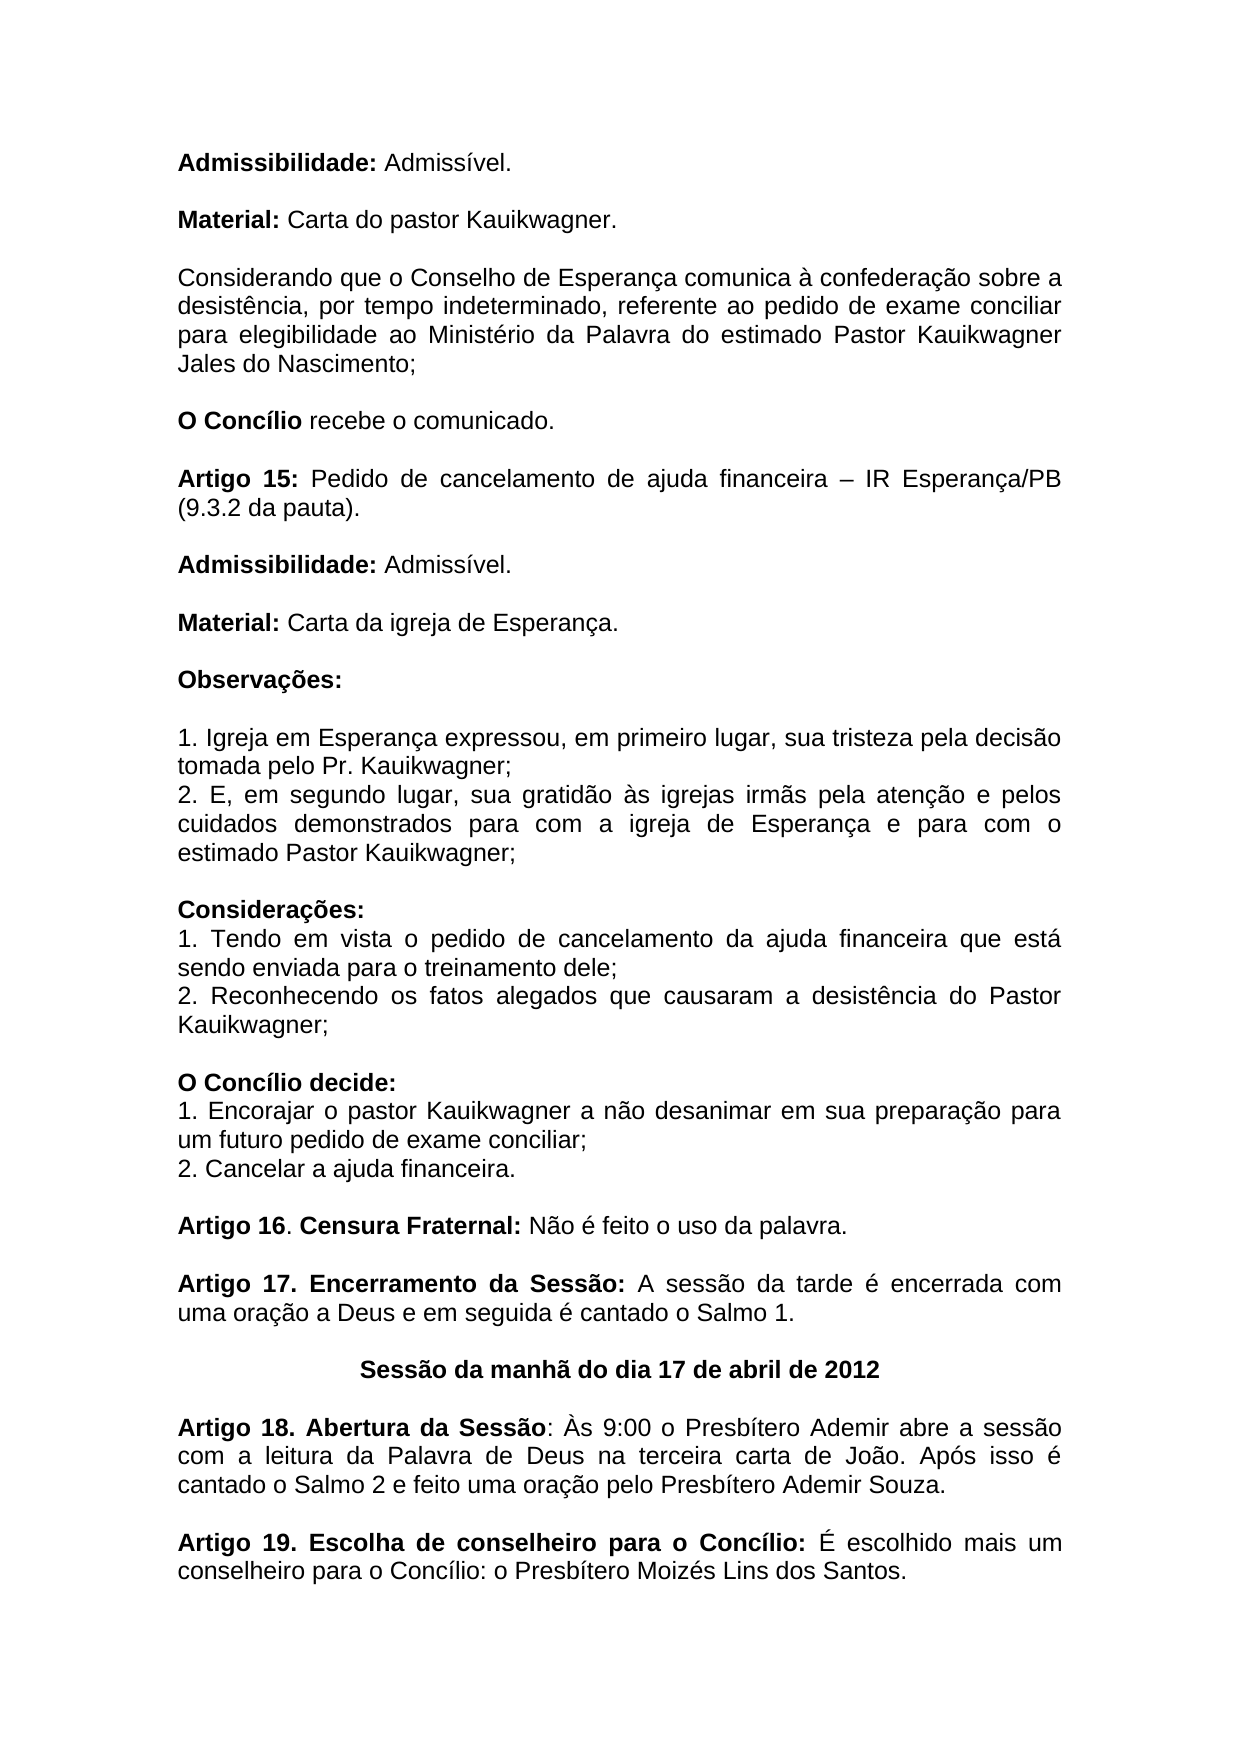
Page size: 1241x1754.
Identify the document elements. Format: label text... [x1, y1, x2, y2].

text O Concílio recebe o comunicado. [177, 406, 1063, 435]
text Artigo 19. Escolha de conselheiro para o Concílio: É escolhido mais um conselheiro para o Concílio: o Presbítero Moizés Lins dos Santos. [177, 1528, 1063, 1585]
text 2. Reconhecendo os fatos alegados que causaram a desistência do Pastor Kauikwagner; [177, 981, 1063, 1039]
text Material: Carta da igreja de Esperança. [177, 608, 1063, 636]
text 2. E, em segundo lugar, sua gratidão às igrejas irmãs pela atenção e pelos cuidados demonstrados para com a igreja de Esperança e para com o estimado Pastor Kauikwagner; [177, 780, 1063, 866]
text Admissibilidade: Admissível. [177, 148, 1063, 176]
text 1. Tendo em vista o pedido de cancelamento da ajuda financeira que está sendo enviada para o treinamento dele; [177, 924, 1063, 981]
text Considerações: [177, 895, 1063, 924]
text Artigo 15: Pedido de cancelamento de ajuda financeira – IR Esperança/PB (9.3.2 da pauta). [177, 464, 1063, 521]
text 1. Igreja em Esperança expressou, em primeiro lugar, sua tristeza pela decisão tomada pelo Pr. Kauikwagner; [177, 723, 1063, 780]
text Material: Carta do pastor Kauikwagner. [177, 205, 1063, 234]
text 2. Cancelar a ajuda financeira. [177, 1154, 1063, 1183]
text Artigo 17. Encerramento da Sessão: A sessão da tarde é encerrada com uma oração a Deus e em seguida é cantado o Salmo 1. [177, 1269, 1063, 1326]
text Admissibilidade: Admissível. [177, 550, 1063, 579]
text Observações: [177, 665, 1063, 694]
text Considerando que o Conselho de Esperança comunica à confederação sobre a desistência, por tempo indeterminado, referente ao pedido de exame conciliar para elegibilidade ao Ministério da Palavra do estimado Pastor Kauikwagner Jales do Nascimento; [177, 263, 1063, 378]
text Sessão da manhã do dia 17 de abril de 2012 [177, 1355, 1063, 1384]
text Artigo 18. Abertura da Sessão: Às 9:00 o Presbítero Ademir abre a sessão com a leitura da Palavra de Deus na terceira carta de João. Após isso é cantado o Salmo 2 e feito uma oração pelo Presbítero Ademir Souza. [177, 1413, 1063, 1499]
text Artigo 16. Censura Fraternal: Não é feito o uso da palavra. [177, 1211, 1063, 1240]
text 1. Encorajar o pastor Kauikwagner a não desanimar em sua preparação para um futuro pedido de exame conciliar; [177, 1096, 1063, 1154]
text O Concílio decide: [177, 1068, 1063, 1096]
